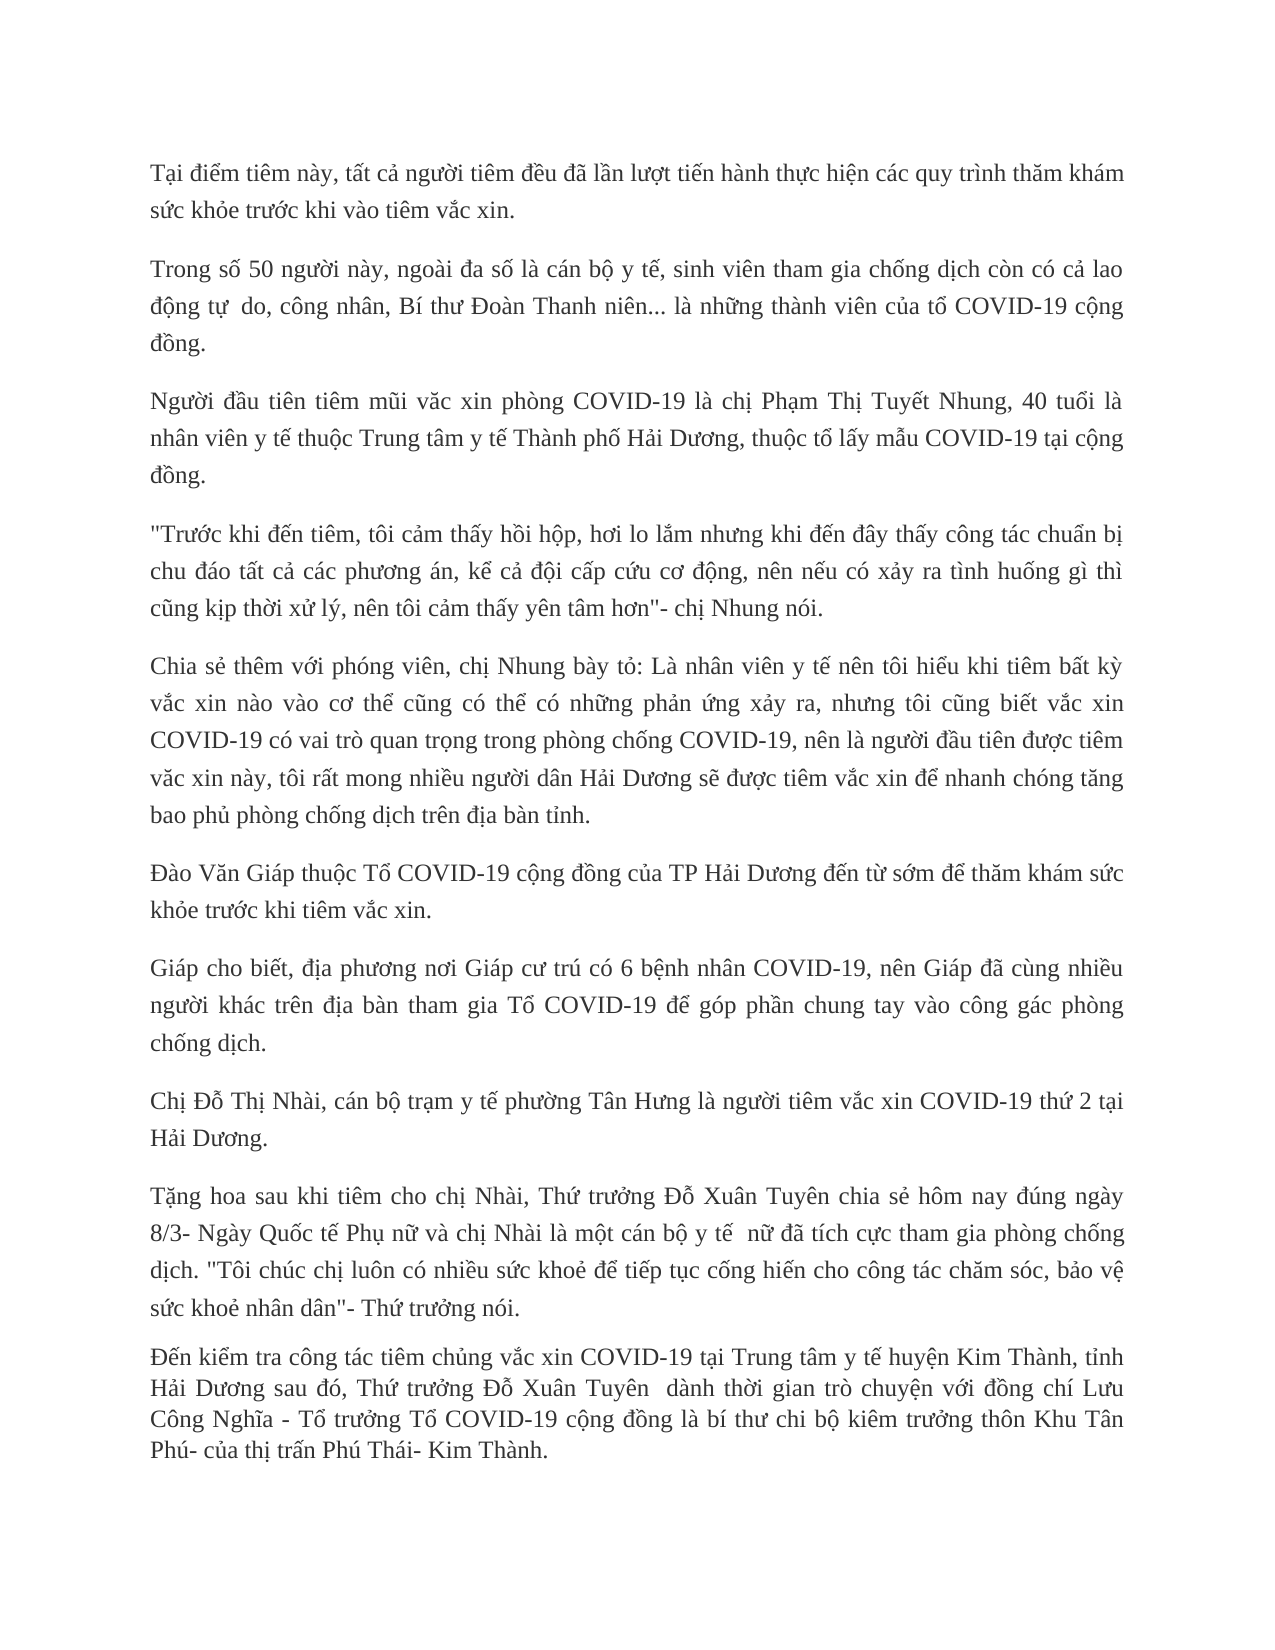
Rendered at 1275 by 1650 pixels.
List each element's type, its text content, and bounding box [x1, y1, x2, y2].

text Trong số 50 người này, ngoài đa số là cán bộ y tế, sinh viên tham gia chống dịch còn có cả lao động tự do, công nhân, Bí thư Đoàn Thanh niên... là những thành viên của tổ COVID-19 cộng đồng. [150, 245, 1125, 357]
text Đến kiểm tra công tác tiêm chủng vắc xin COVID-19 tại Trung tâm y tế huyện Kim Thành, tỉnh Hải Dương sau đó, Thứ trưởng Đỗ Xuân Tuyên dành thời gian trò chuyện với đồng chí Lưu Công Nghĩa - Tổ trưởng Tổ COVID-19 cộng đồng là bí thư chi bộ kiêm trưởng thôn Khu Tân Phú- của thị trấn Phú Thái- Kim Thành. [150, 1433, 1125, 1464]
text Giáp cho biết, địa phương nơi Giáp cư trú có 6 bệnh nhân COVID-19, nên Giáp đã cùng nhiều người khác trên địa bàn tham gia Tổ COVID-19 để góp phần chung tay vào công gác phòng chống dịch. [150, 945, 1125, 1057]
text Tại điểm tiêm này, tất cả người tiêm đều đã lần lượt tiến hành thực hiện các quy trình thăm khám sức khỏe trước khi vào tiêm vắc xin. [150, 150, 1125, 224]
text Chia sẻ thêm với phóng viên, chị Nhung bày tỏ: Là nhân viên y tế nên tôi hiểu khi tiêm bất kỳ vắc xin nào vào cơ thể cũng có thể có những phản ứng xảy ra, nhưng tôi cũng biết vắc xin COVID-19 có vai trò quan trọng trong phòng chống COVID-19, nên là người đầu tiên được tiêm văc xin này, tôi rất mong nhiều người dân Hải Dương sẽ được tiêm vắc xin để nhanh chóng tăng bao phủ phòng chống dịch trên địa bàn tỉnh. [150, 643, 1125, 829]
text Đào Văn Giáp thuộc Tổ COVID-19 cộng đồng của TP Hải Dương đến từ sớm để thăm khám sức khỏe trước khi tiêm vắc xin. [150, 850, 1125, 924]
text Tặng hoa sau khi tiêm cho chị Nhài, Thứ trưởng Đỗ Xuân Tuyên chia sẻ hôm nay đúng ngày 8/3- Ngày Quốc tế Phụ nữ và chị Nhài là một cán bộ y tế nữ đã tích cực tham gia phòng chống dịch. "Tôi chúc chị luôn có nhiều sức khoẻ để tiếp tục cống hiến cho công tác chăm sóc, bảo vệ sức khoẻ nhân dân"- Thứ trưởng nói. [150, 1173, 1125, 1322]
text Người đầu tiên tiêm mũi văc xin phòng COVID-19 là chị Phạm Thị Tuyết Nhung, 40 tuổi là nhân viên y tế thuộc Trung tâm y tế Thành phố Hải Dương, thuộc tổ lấy mẫu COVID-19 tại cộng đồng. [150, 378, 1125, 489]
text Chị Đỗ Thị Nhài, cán bộ trạm y tế phường Tân Hưng là người tiêm vắc xin COVID-19 thứ 2 tại Hải Dương. [150, 1077, 1125, 1152]
text "Trước khi đến tiêm, tôi cảm thấy hồi hộp, hơi lo lắm nhưng khi đến đây thấy công tác chuẩn bị chu đáo tất cả các phương án, kể cả đội cấp cứu cơ động, nên nếu có xảy ra tình huống gì thì cũng kịp thời xử lý, nên tôi cảm thấy yên tâm hơn"- chị Nhung nói. [150, 510, 1125, 622]
